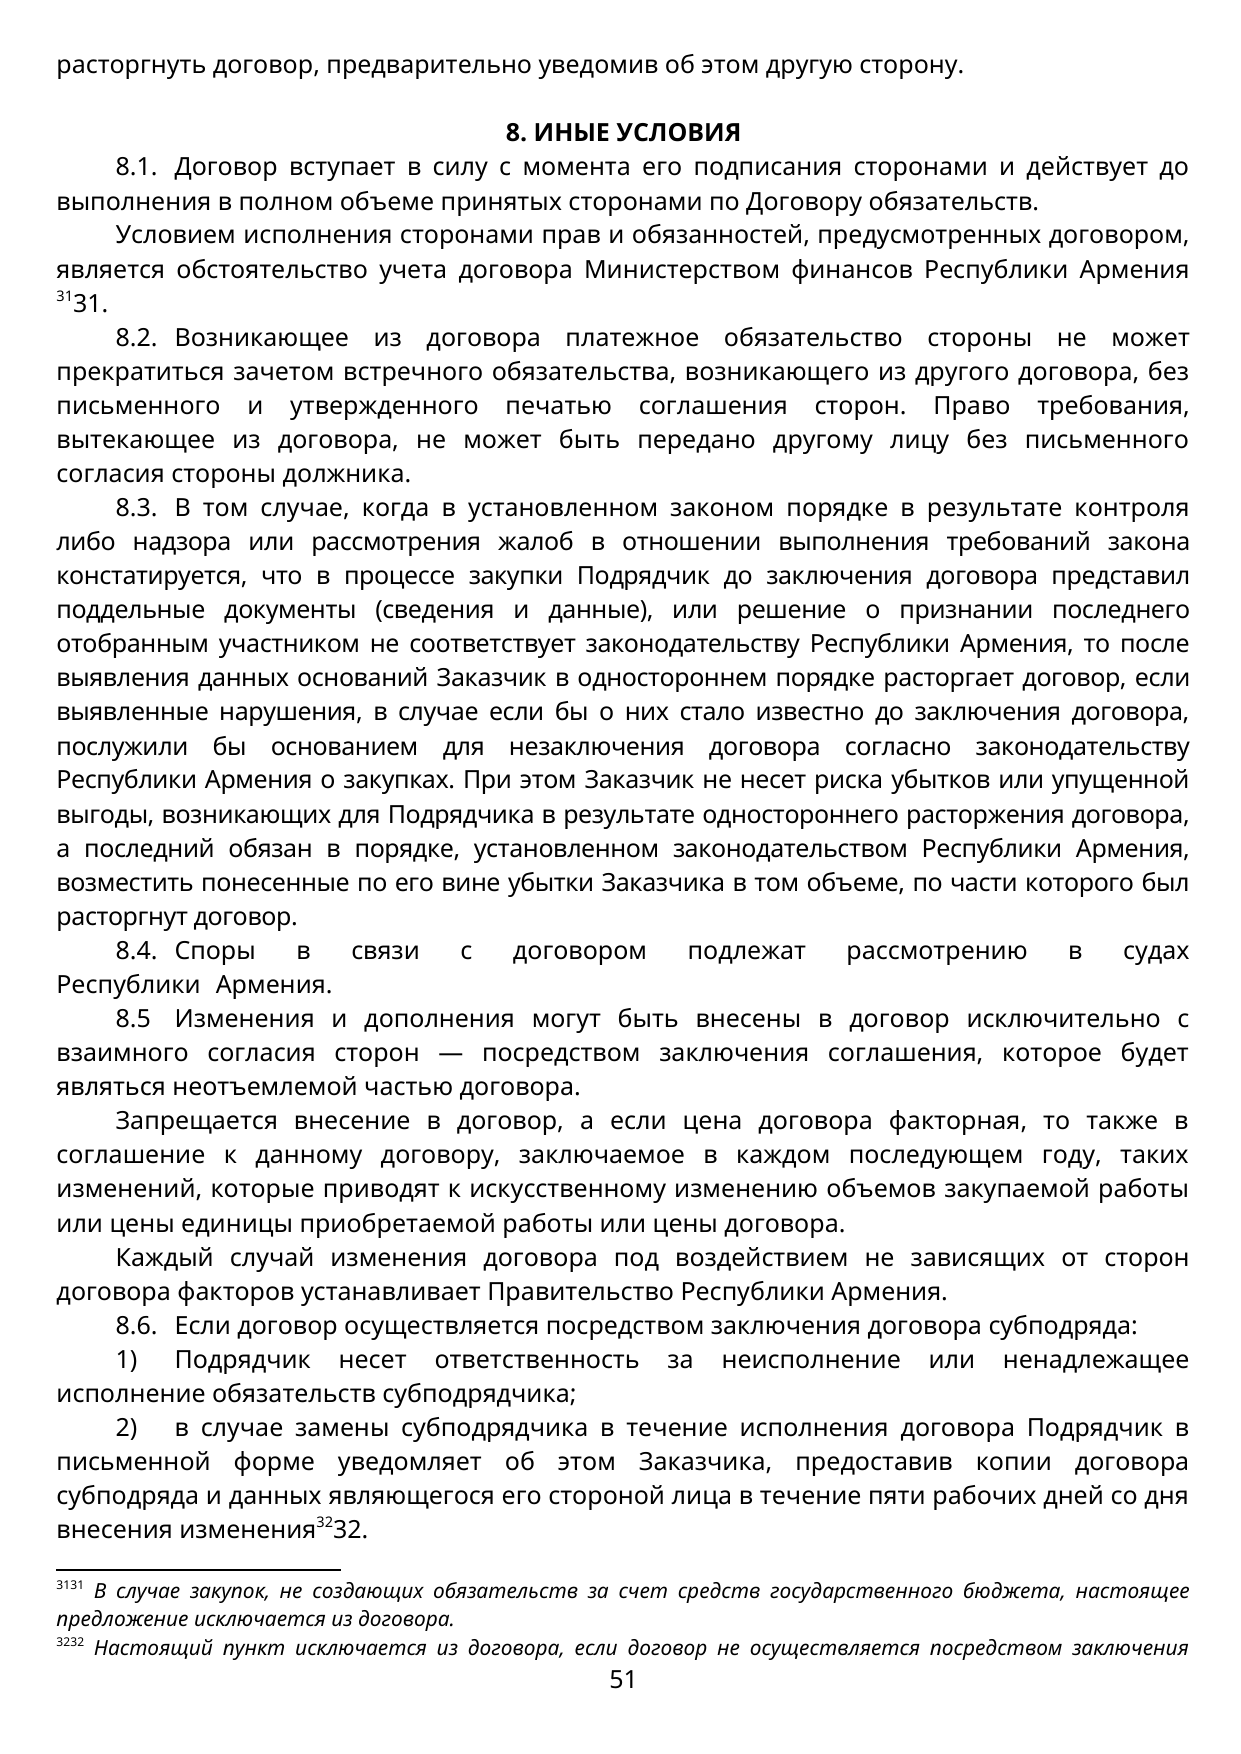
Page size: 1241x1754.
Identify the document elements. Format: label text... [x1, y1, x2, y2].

text 8. ИНЫЕ УСЛОВИЯ [56, 115, 1191, 149]
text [56, 47, 1191, 81]
text 1) Подрядчик несет ответственность за неисполнение или ненадлежащее исполнение обязательств субподрядчика; [56, 1341, 1191, 1409]
text 8.4. Споры в связи с договором подлежат рассмотрению в судах Республики Армения. [56, 932, 1191, 1001]
text Каждый случай изменения договора под воздействием не зависящих от сторон договора факторов устанавливает Правительство Республики Армения. [56, 1239, 1191, 1307]
text 8.5 Изменения и дополнения могут быть внесены в договор исключительно с взаимного согласия сторон — посредством заключения соглашения, которое будет являться неотъемлемой частью договора. [56, 1001, 1191, 1103]
text 8.1. Договор вступает в силу с момента его подписания сторонами и действует до выполнения в полном объеме принятых сторонами по Договору обязательств. [56, 149, 1191, 217]
text 2) в случае замены субподрядчика в течение исполнения договора Подрядчик в письменной форме уведомляет об этом Заказчика, предоставив копии договора субподряда и данных являющегося его стороной лица в течение пяти рабочих дней со дня внесения изменения32. [56, 1409, 1191, 1546]
text Запрещается внесение в договор, а если цена договора факторная, то также в соглашение к данному договору, заключаемое в каждом последующем году, таких изменений, которые приводят к искусственному изменению объемов закупаемой работы или цены единицы приобретаемой работы или цены договора. [56, 1103, 1191, 1239]
text Условием исполнения сторонами прав и обязанностей, предусмотренных договором, является обстоятельство учета договора Министерством финансов Республики Армения 31. [56, 217, 1191, 319]
text 8.2. Возникающее из договора платежное обязательство стороны не может прекратиться зачетом встречного обязательства, возникающего из другого договора, без письменного и утвержденного печатью соглашения сторон. Право требования, вытекающее из договора, не может быть передано другому лицу без письменного согласия стороны должника. [56, 319, 1191, 490]
text 8.3. В том случае, когда в установленном законом порядке в результате контроля либо надзора или рассмотрения жалоб в отношении выполнения требований закона констатируется, что в процессе закупки Подрядчик до заключения договора представил поддельные документы (сведения и данные), или решение о признании последнего отобранным участником не соответствует законодательству Республики Армения, то после выявления данных оснований Заказчик в одностороннем порядке расторгает договор, если выявленные нарушения, в случае если бы о них стало известно до заключения договора, послужили бы основанием для незаключения договора согласно законодательству Республики Армения о закупках. При этом Заказчик не несет риска убытков или упущенной выгоды, возникающих для Подрядчика в результате одностороннего расторжения договора, а последний обязан в порядке, установленном законодательством Республики Армения, возместить понесенные по его вине убытки Заказчика в том объеме, по части которого был расторгнут договор. [56, 490, 1191, 932]
text 8.6. Если договор осуществляется посредством заключения договора субподряда: [56, 1307, 1191, 1341]
